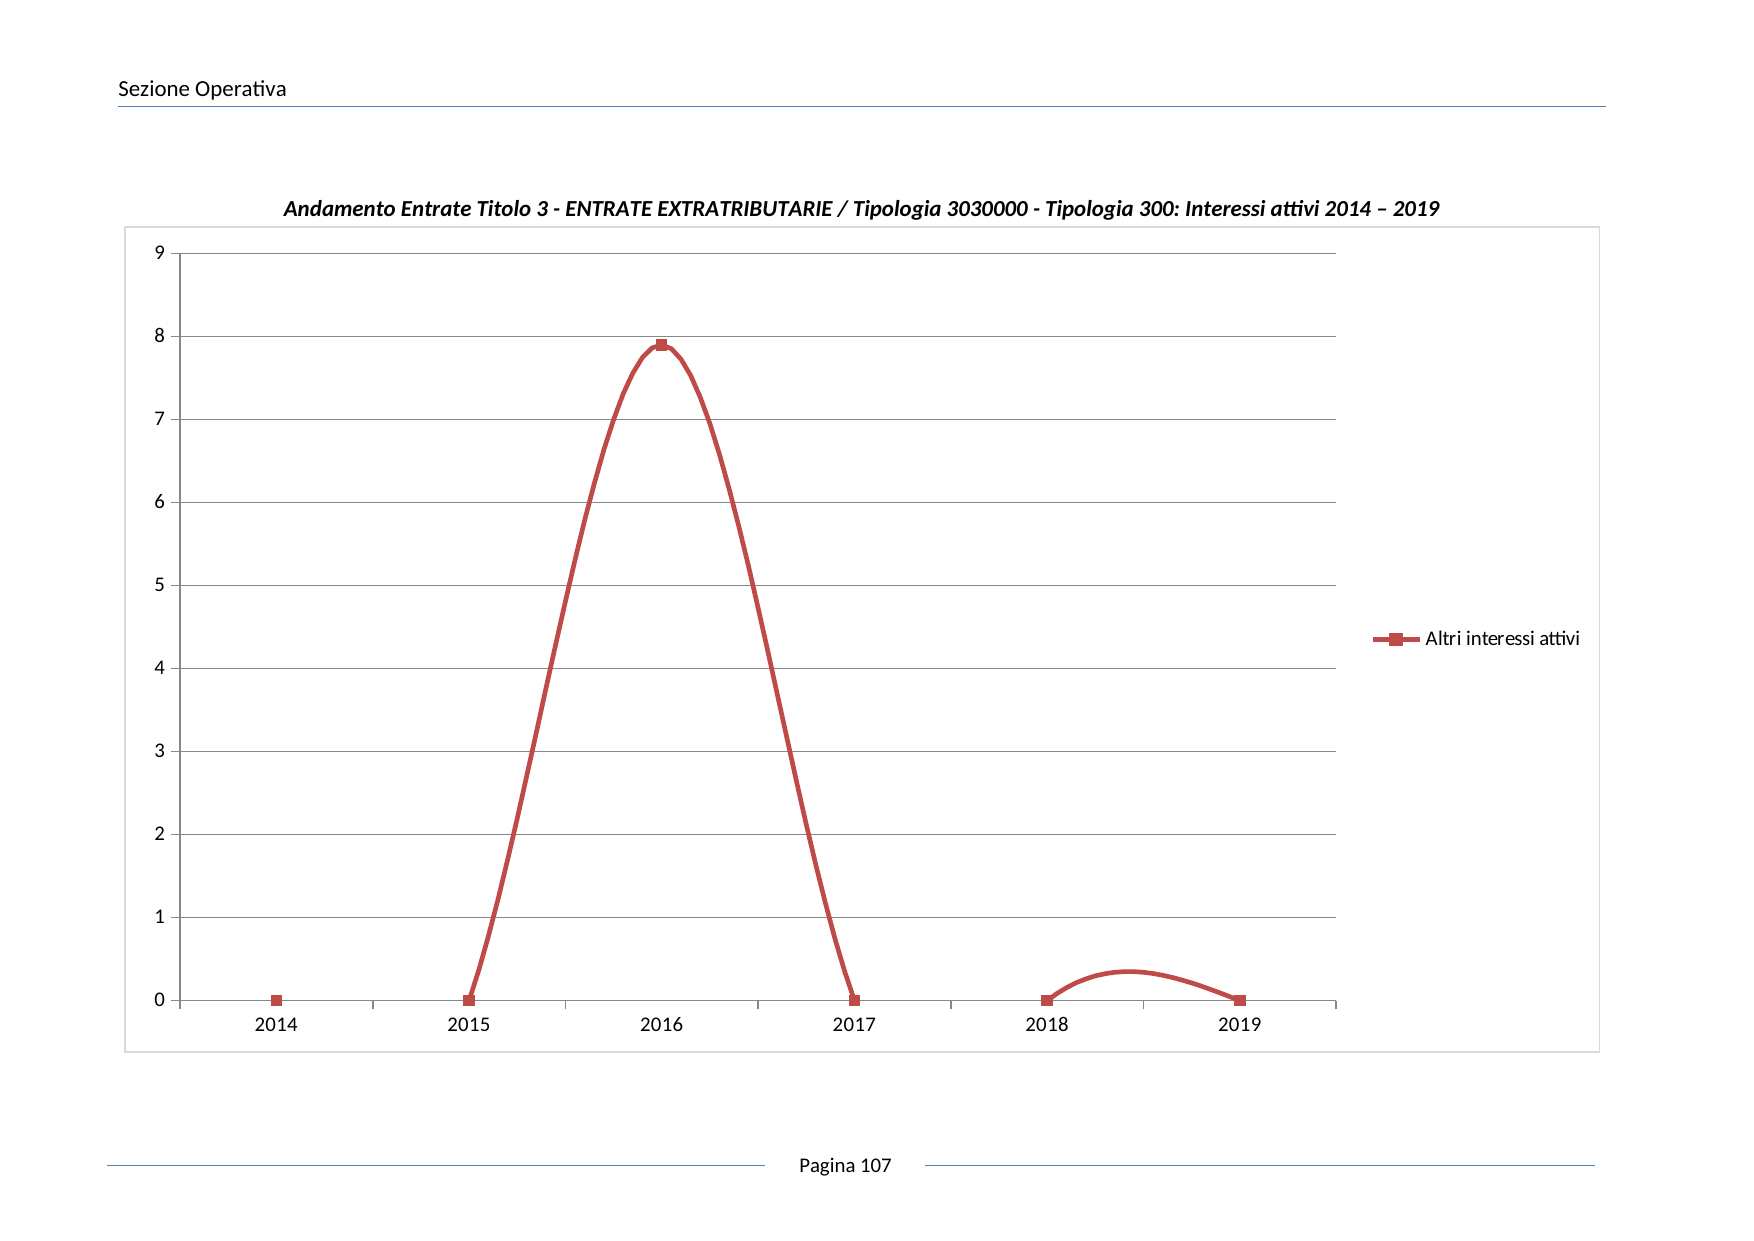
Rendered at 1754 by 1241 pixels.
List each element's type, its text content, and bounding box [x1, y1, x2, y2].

text Andamento Entrate Titolo 3 - ENTRATE EXTRATRIBUTARIE / Tipologia 3030000 - Tipologia 300: Interessi attivi 2014 – 2019 [118, 194, 1606, 1053]
